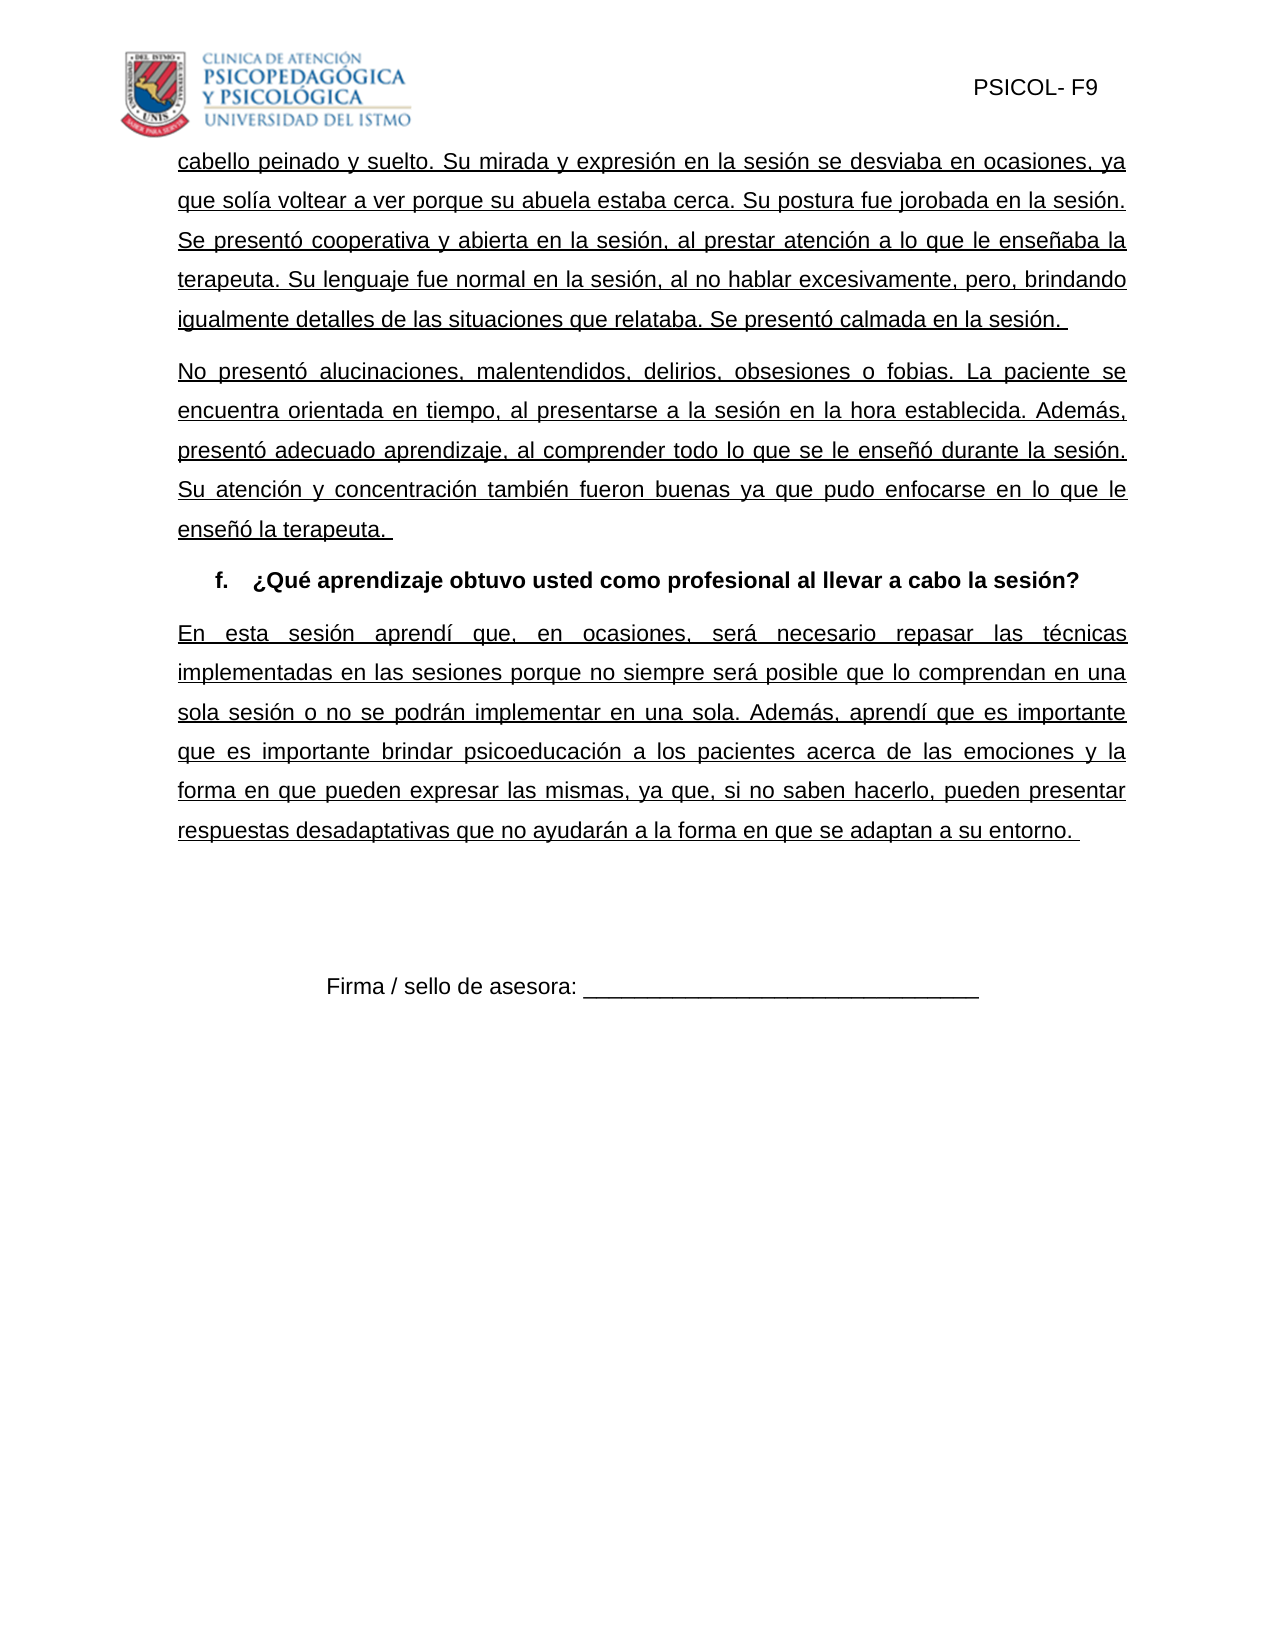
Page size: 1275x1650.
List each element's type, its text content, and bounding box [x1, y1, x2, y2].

text En esta sesión aprendí que, en ocasiones, será necesario repasar las técnicas implementadas en las sesiones porque no siempre será posible que lo comprendan en una sola sesión o no se podrán implementar en una sola. Además, aprendí que es importante que es importante brindar psicoeducación a los pacientes acerca de las emociones y la forma en que pueden expresar las mismas, ya que, si no saben hacerlo, pueden presentar respuestas desadaptativas que no ayudarán a la forma en que se adaptan a su entorno. [177, 643, 1127, 682]
text No presentó alucinaciones, malentendidos, delirios, obsesiones o fobias. La paciente se encuentra orientada en tiempo, al presentarse a la sesión en la hora establecida. Además, presentó adecuado aprendizaje, al comprender todo lo que se le enseñó durante la sesión. Su atención y concentración también fueron buenas ya que pudo enfocarse en lo que le enseñó la terapeuta. [177, 421, 1127, 459]
text No presentó alucinaciones, malentendidos, delirios, obsesiones o fobias. La paciente se encuentra orientada en tiempo, al presentarse a la sesión en la hora establecida. Además, presentó adecuado aprendizaje, al comprender todo lo que se le enseñó durante la sesión. Su atención y concentración también fueron buenas ya que pudo enfocarse en lo que le enseñó la terapeuta. [177, 381, 1127, 420]
text En esta sesión aprendí que, en ocasiones, será necesario repasar las técnicas implementadas en las sesiones porque no siempre será posible que lo comprendan en una sola sesión o no se podrán implementar en una sola. Además, aprendí que es importante que es importante brindar psicoeducación a los pacientes acerca de las emociones y la forma en que pueden expresar las mismas, ya que, si no saben hacerlo, pueden presentar respuestas desadaptativas que no ayudarán a la forma en que se adaptan a su entorno. [177, 722, 1127, 843]
list ¿Qué aprendizaje obtuvo usted como profesional al llevar a cabo la sesión? [215, 567, 1127, 594]
text No presentó alucinaciones, malentendidos, delirios, obsesiones o fobias. La paciente se encuentra orientada en tiempo, al presentarse a la sesión en la hora establecida. Además, presentó adecuado aprendizaje, al comprender todo lo que se le enseñó durante la sesión. Su atención y concentración también fueron buenas ya que pudo enfocarse en lo que le enseñó la terapeuta. [177, 500, 1127, 542]
text Firma / sello de asesora: _______________________________ [177, 973, 1127, 999]
picture [65, 20, 437, 148]
text No presentó alucinaciones, malentendidos, delirios, obsesiones o fobias. La paciente se encuentra orientada en tiempo, al presentarse a la sesión en la hora establecida. Además, presentó adecuado aprendizaje, al comprender todo lo que se le enseñó durante la sesión. Su atención y concentración también fueron buenas ya que pudo enfocarse en lo que le enseñó la terapeuta. [177, 460, 1127, 499]
text En esta sesión aprendí que, en ocasiones, será necesario repasar las técnicas implementadas en las sesiones porque no siempre será posible que lo comprendan en una sola sesión o no se podrán implementar en una sola. Además, aprendí que es importante que es importante brindar psicoeducación a los pacientes acerca de las emociones y la forma en que pueden expresar las mismas, ya que, si no saben hacerlo, pueden presentar respuestas desadaptativas que no ayudarán a la forma en que se adaptan a su entorno. [177, 683, 1127, 721]
